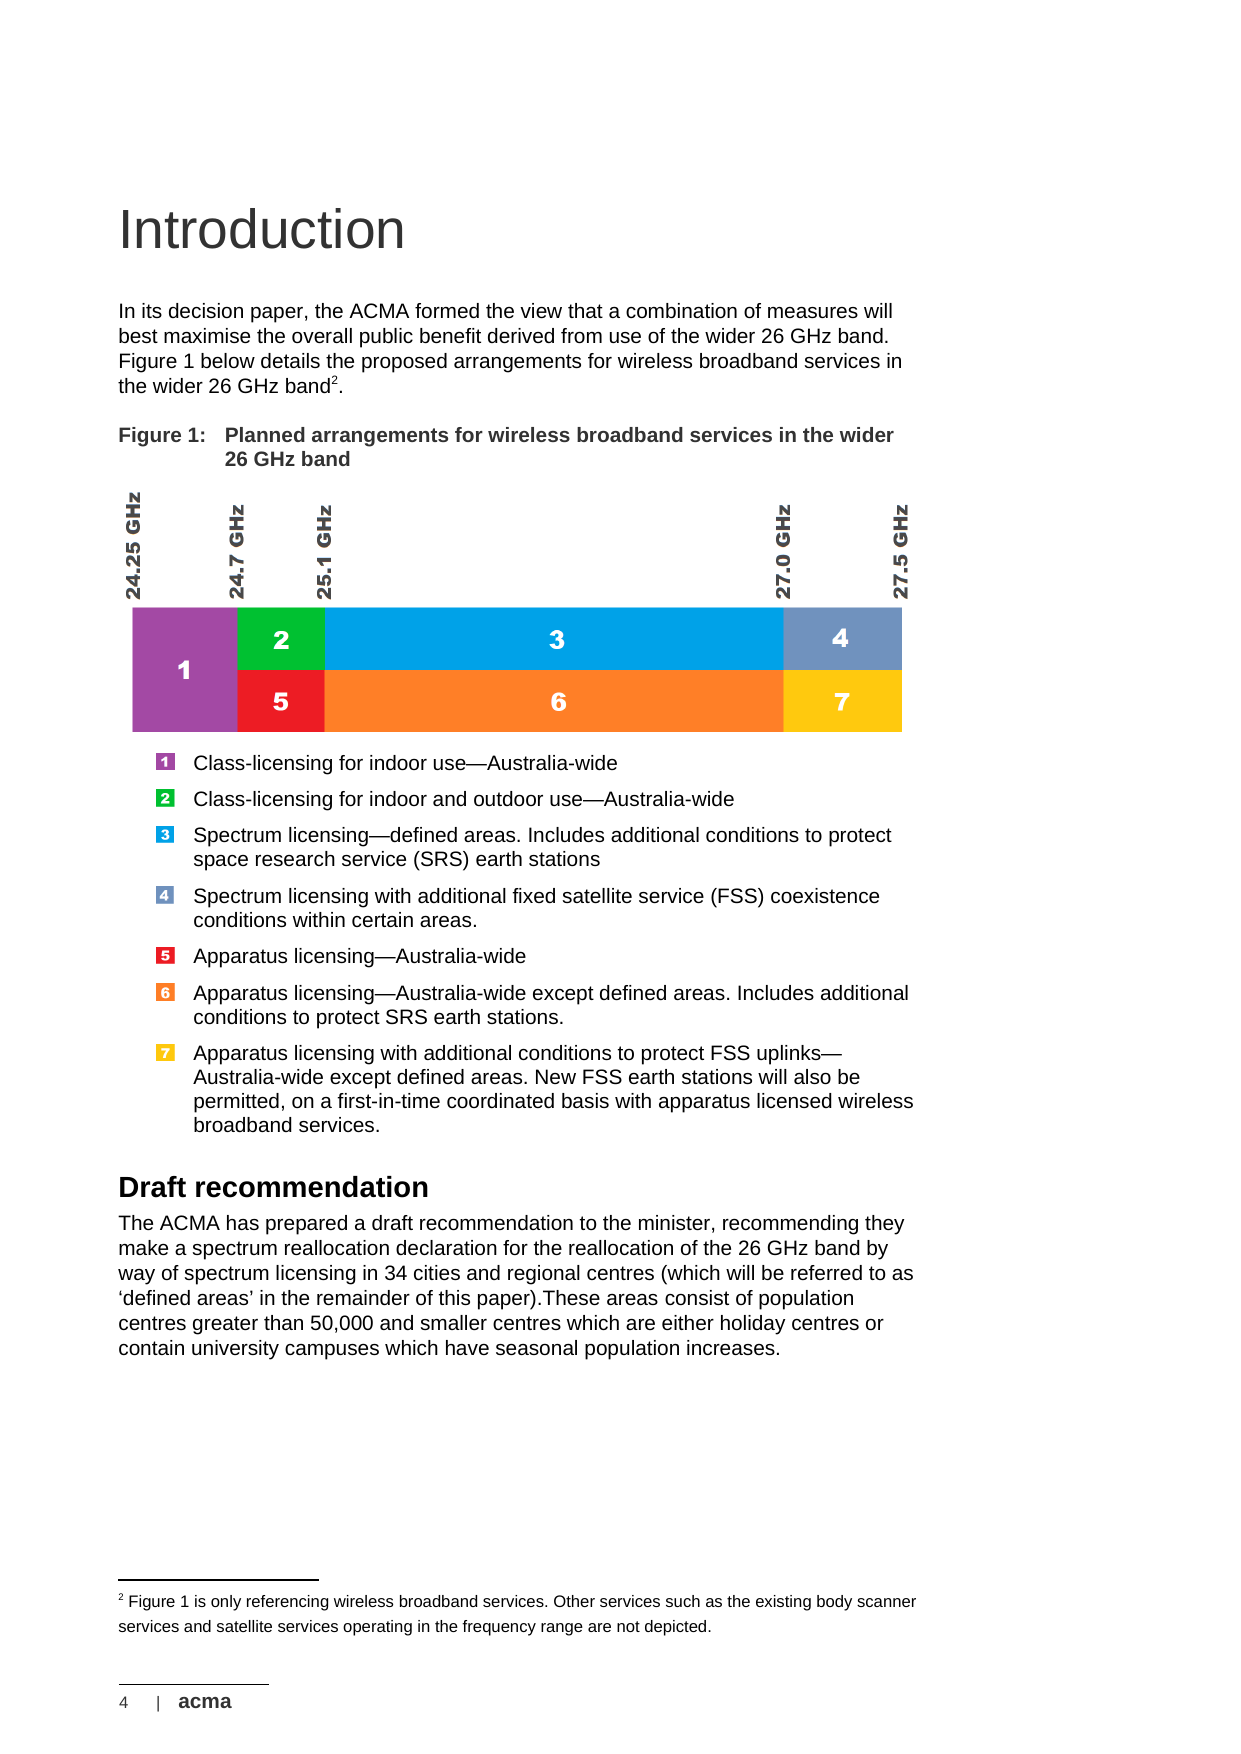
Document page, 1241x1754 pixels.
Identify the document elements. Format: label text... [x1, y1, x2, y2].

picture [156, 983, 175, 1001]
text In its decision paper, the ACMA formed the view that a combination of measures will best maximise the overall public benefit derived from use of the wider 26 GHz band. Figure 1 below details the proposed arrangements for wireless broadband services in the wider 26 GHz band. [118, 297, 917, 397]
list Class-licensing for indoor and outdoor use—Australia-wide [156, 787, 917, 811]
list Apparatus licensing—Australia-wide [156, 944, 917, 968]
subtitle Introduction [118, 203, 917, 260]
list Apparatus licensing—Australia-wide except defined areas. Includes additional conditions to protect SRS earth stations. [156, 981, 917, 1028]
picture [156, 789, 175, 807]
picture [156, 947, 175, 964]
list Spectrum licensing—defined areas. Includes additional conditions to protect space research service (SRS) earth stations [156, 823, 917, 871]
picture [156, 753, 175, 770]
picture [118, 487, 916, 738]
picture [156, 886, 174, 904]
list Apparatus licensing with additional conditions to protect FSS uplinks—Australia-wide except defined areas. New FSS earth stations will also be permitted, on a first-in-time coordinated basis with apparatus licensed wireless broadband services. [156, 1041, 917, 1137]
subtitle Draft recommendation [118, 1170, 917, 1204]
picture [164, 830, 169, 838]
picture [156, 1044, 175, 1061]
text Planned arrangements for wireless broadband services in the wider 26 GHz band [118, 422, 917, 470]
list Spectrum licensing with additional fixed satellite service (FSS) coexistence conditions within certain areas. [156, 884, 917, 932]
list Class-licensing for indoor use—Australia-wide [156, 750, 917, 774]
text The ACMA has prepared a draft recommendation to the minister, recommending they make a spectrum reallocation declaration for the reallocation of the 26 GHz band by way of spectrum licensing in 34 cities and regional centres (which will be referred to as ‘defined areas’ in the remainder of this paper).These areas consist of population centres greater than 50,000 and smaller centres which are either holiday centres or contain university campuses which have seasonal population increases. [118, 1210, 917, 1360]
